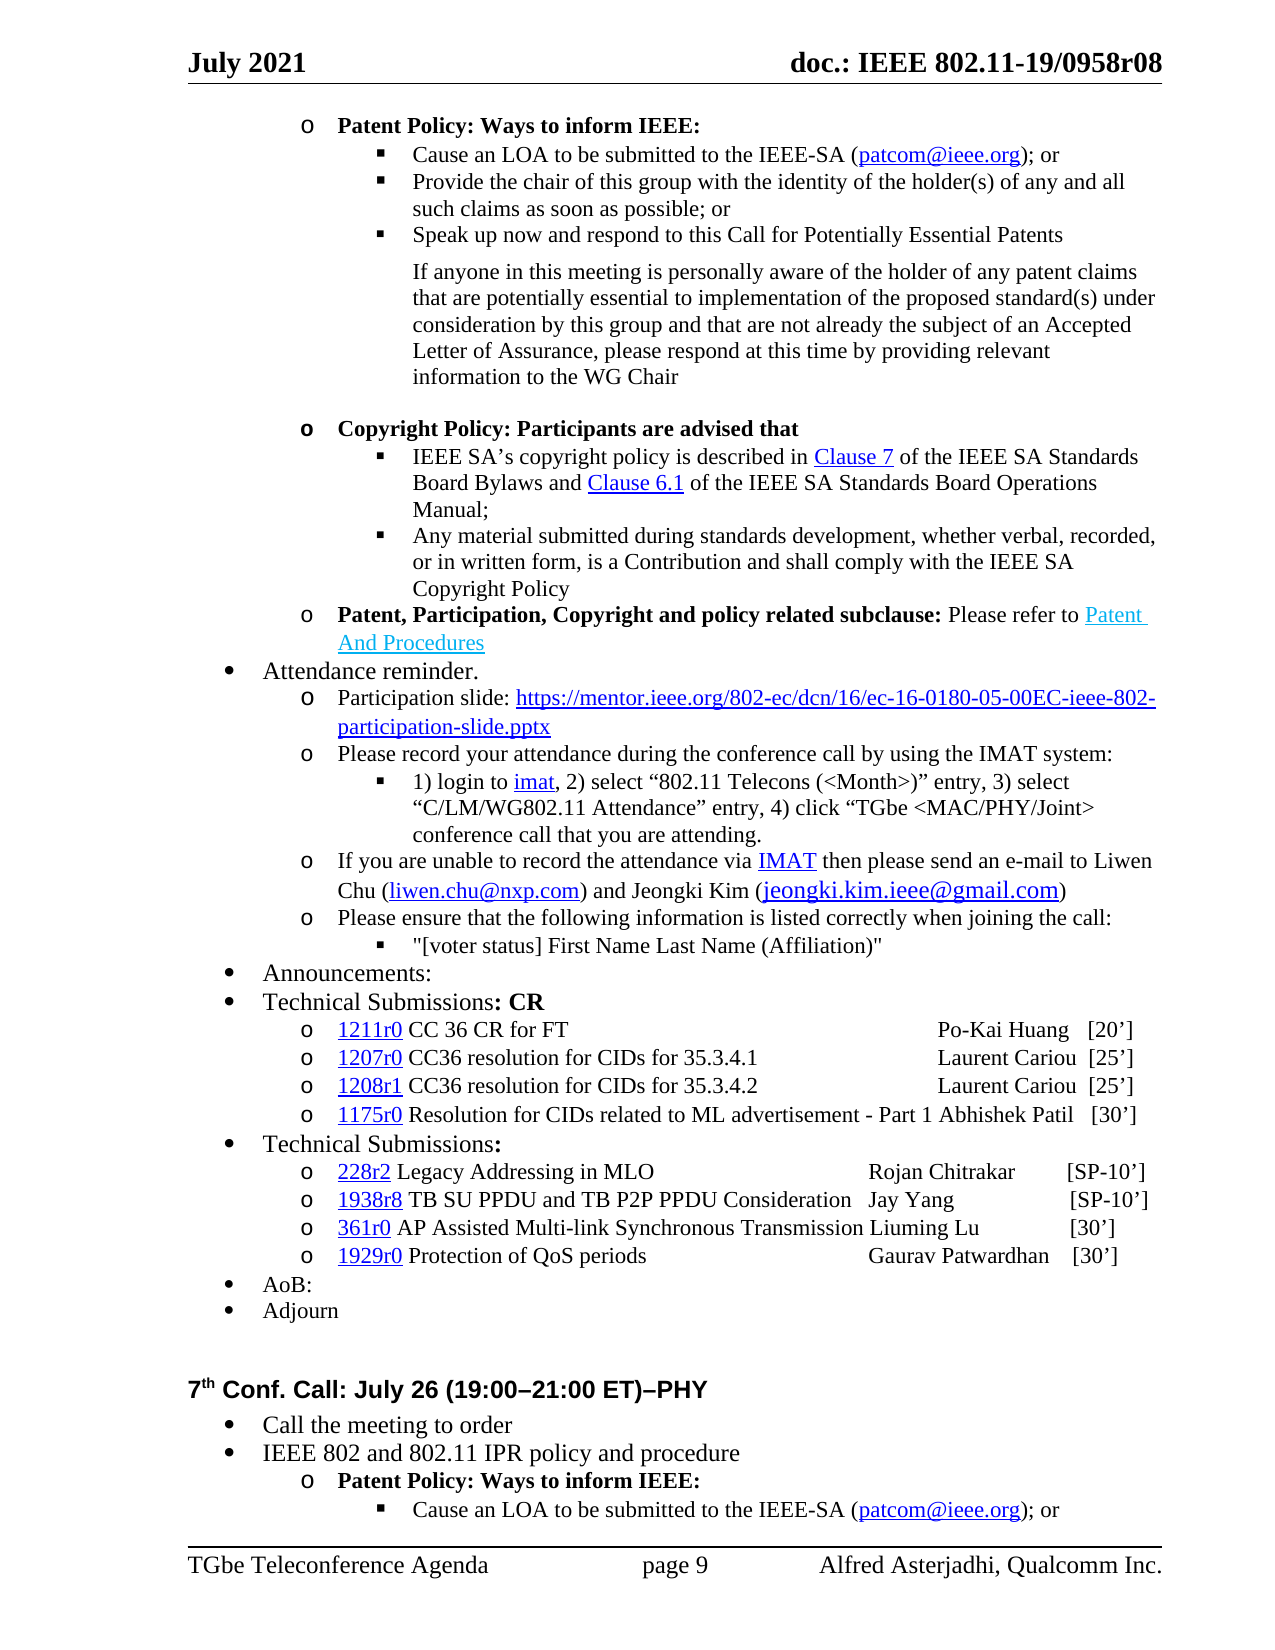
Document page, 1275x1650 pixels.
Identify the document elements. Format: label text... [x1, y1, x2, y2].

list Participation slide: https://mentor.ieee.org/802-ec/dcn/16/ec-16-0180-05-00EC-ieee-802-participation-slide.pptx [300, 684, 1162, 740]
list 1929r0 Protection of QoS periods Gaurav Patwardhan [30’] [300, 1242, 1162, 1271]
list 361r0 AP Assisted Multi-link Synchronous Transmission Liuming Lu [30’] [300, 1214, 1162, 1242]
list Patent Policy: Ways to inform IEEE: [300, 112, 1162, 141]
list Patent, Participation, Copyright and policy related subclause: Please refer to Patent And Procedures [300, 601, 1162, 656]
list IEEE 802 and 802.11 IPR policy and procedure [225, 1438, 1162, 1467]
list IEEE SA’s copyright policy is described in Clause 7 of the IEEE SA Standards Board Bylaws and Clause 6.1 of the IEEE SA Standards Board Operations Manual; [375, 443, 1162, 522]
list Announcements: [225, 958, 1162, 987]
list Please record your attendance during the conference call by using the IMAT system: [300, 740, 1162, 768]
list 228r2 Legacy Addressing in MLO Rojan Chitrakar [SP-10’] [300, 1158, 1162, 1186]
list Attendance reminder. [225, 656, 1162, 684]
list Adjourn [225, 1297, 1162, 1323]
list Technical Submissions: [225, 1129, 1162, 1158]
list 1207r0 CC36 resolution for CIDs for 35.3.4.1 Laurent Cariou [25’] [300, 1044, 1162, 1072]
list Technical Submissions: CR [225, 987, 1162, 1016]
list Provide the chair of this group with the identity of the holder(s) of any and all such claims as soon as possible; or [375, 168, 1162, 221]
list 1175r0 Resolution for CIDs related to ML advertisement - Part 1 Abhishek Patil [30’] [300, 1101, 1162, 1129]
list Cause an LOA to be submitted to the IEEE-SA (patcom@ieee.org); or [375, 141, 1162, 168]
list 1) login to imat, 2) select “802.11 Telecons (<Month>)” entry, 3) select “C/LM/WG802.11 Attendance” entry, 4) click “TGbe <MAC/PHY/Joint> conference call that you are attending. [375, 768, 1162, 847]
list Copyright Policy: Participants are advised that [300, 415, 1162, 443]
list If anyone in this meeting is personally aware of the holder of any patent claims that are potentially essential to implementation of the proposed standard(s) under consideration by this group and that are not already the subject of an Accepted Letter of Assurance, please respond at this time by providing relevant information to the WG Chair [412, 258, 1162, 390]
list "[voter status] First Name Last Name (Affiliation)" [375, 932, 1162, 958]
list Patent Policy: Ways to inform IEEE: [300, 1467, 1162, 1496]
list If you are unable to record the attendance via IMAT then please send an e-mail to Liwen Chu (liwen.chu@nxp.com) and Jeongki Kim (jeongki.kim.ieee@gmail.com) [300, 847, 1162, 904]
list 1208r1 CC36 resolution for CIDs for 35.3.4.2 Laurent Cariou [25’] [300, 1072, 1162, 1101]
list Any material submitted during standards development, whether verbal, recorded, or in written form, is a Contribution and shall comply with the IEEE SA Copyright Policy [375, 522, 1162, 601]
subtitle 7th Conf. Call: July 26 (19:00–21:00 ET)–PHY [187, 1375, 1162, 1403]
list Please ensure that the following information is listed correctly when joining the call: [300, 904, 1162, 932]
list Speak up now and respond to this Call for Potentially Essential Patents [375, 221, 1162, 248]
list 1938r8 TB SU PPDU and TB P2P PPDU Consideration Jay Yang [SP-10’] [300, 1186, 1162, 1214]
list 1211r0 CC 36 CR for FT Po-Kai Huang [20’] [300, 1016, 1162, 1044]
list AoB: [225, 1271, 1162, 1297]
list Cause an LOA to be submitted to the IEEE-SA (patcom@ieee.org); or [375, 1496, 1162, 1523]
list Call the meeting to order [225, 1410, 1162, 1438]
